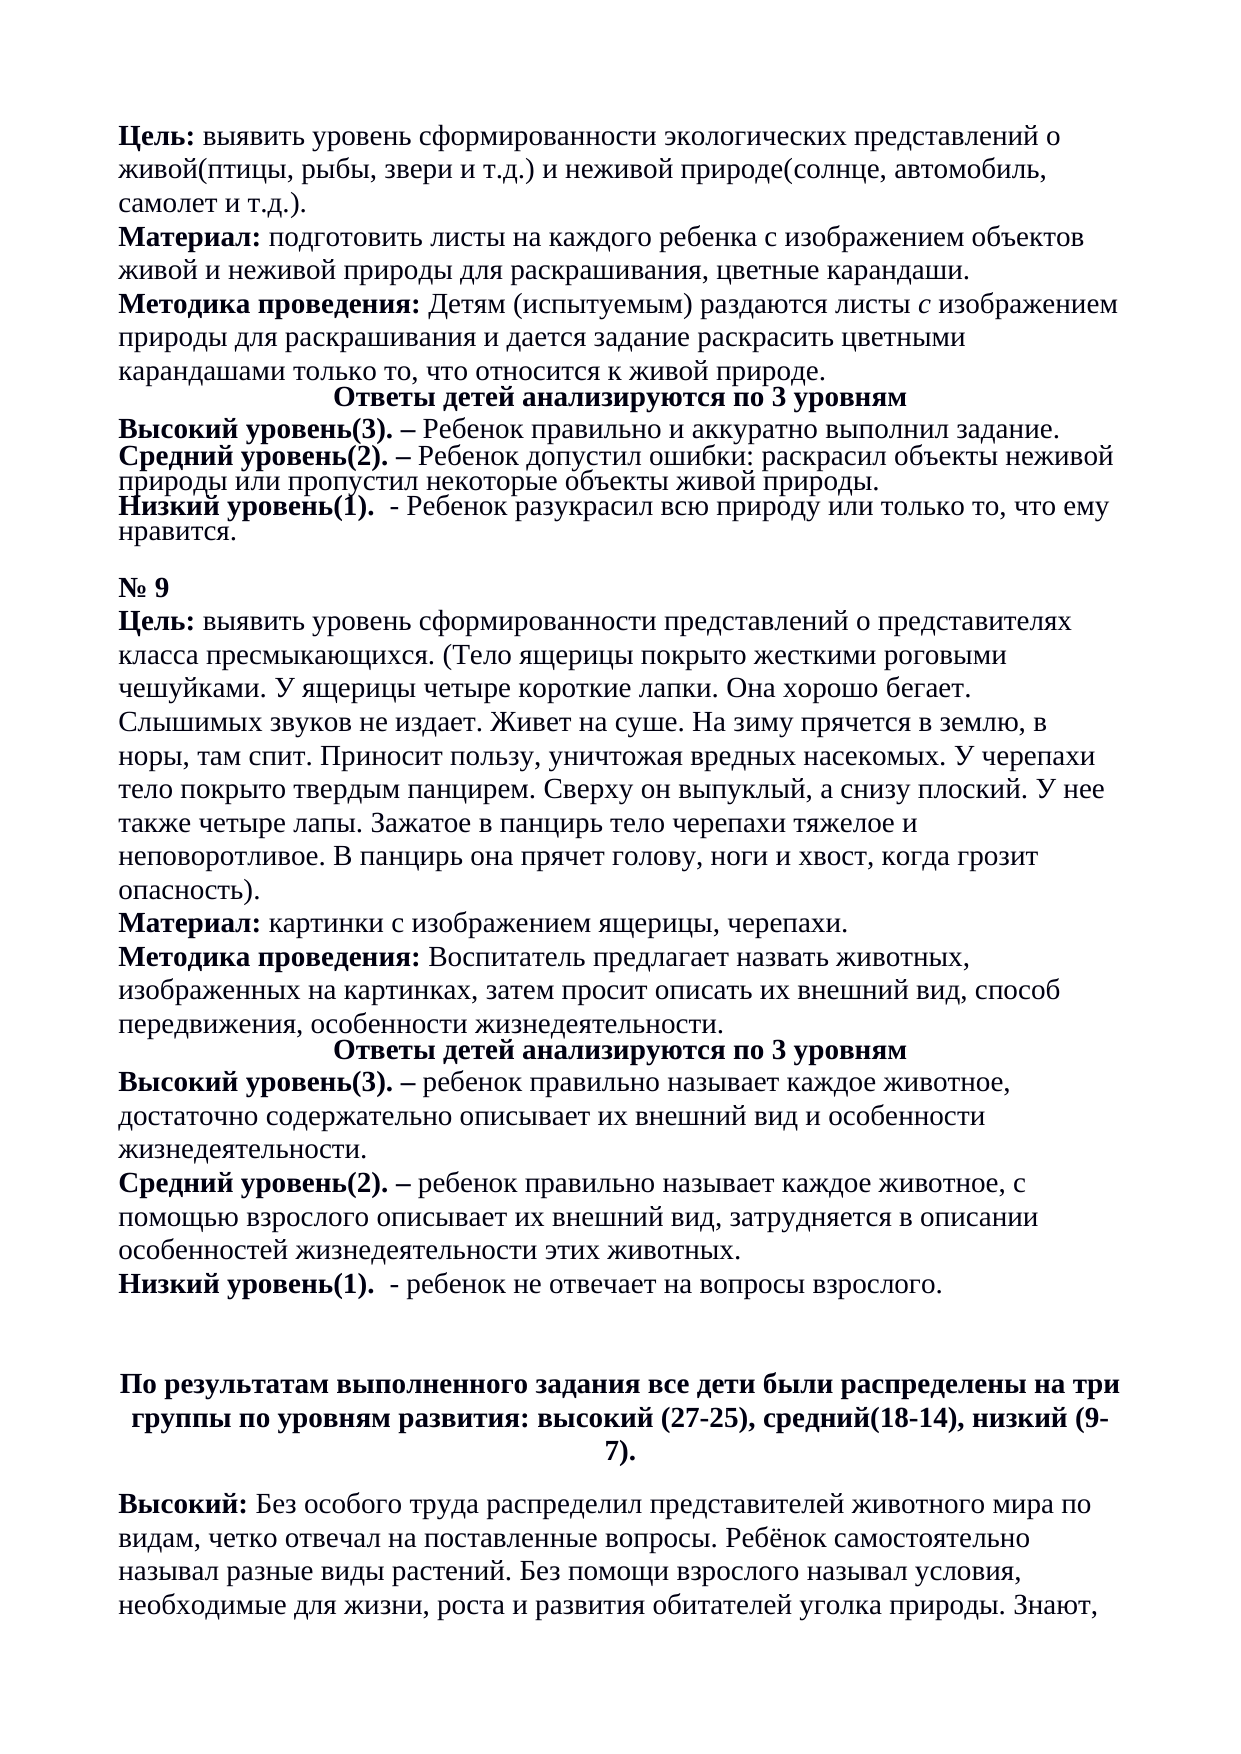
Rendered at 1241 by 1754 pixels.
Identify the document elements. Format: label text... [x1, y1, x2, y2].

text Низкий уровень(1). - ребенок не отвечает на вопросы взрослого. [118, 1266, 1122, 1299]
text Средний уровень(2). – ребенок правильно называет каждое животное, с помощью взрослого описывает их внешний вид, затрудняется в описании особенностей жизнедеятельности этих животных. [118, 1165, 1122, 1266]
text Высокий уровень(3). – Ребенок правильно и аккуратно выполнил задание. [118, 411, 1122, 445]
text Материал: картинки с изображением ящерицы, черепахи. [118, 905, 1122, 939]
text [118, 1486, 1122, 1620]
text № 9 [118, 570, 1122, 603]
text Ответы детей анализируются по 3 уровням [118, 1039, 1122, 1064]
text По результатам выполненного задания все дети были распределены на три группы по уровням развития: высокий (27-25), средний(18-14), низкий (9-7). [118, 1366, 1122, 1467]
text Цель: выявить уровень сформированности экологических представлений о живой(птицы, рыбы, звери и т.д.) и неживой природе(солнце, автомобиль, самолет и т.д.). [118, 118, 1122, 219]
text Цель: выявить уровень сформированности представлений о представителях класса пресмыкающихся. (Тело ящерицы покрыто жесткими роговыми чешуйками. У ящерицы четыре короткие лапки. Она хорошо бегает. Слышимых звуков не издает. Живет на суше. На зиму прячется в землю, в норы, там спит. Приносит пользу, уничтожая вредных насекомых. У черепахи тело покрыто твердым панцирем. Сверху он выпуклый, а снизу плоский. У нее также четыре лапы. Зажатое в панцирь тело черепахи тяжелое и неповоротливое. В панцирь она прячет голову, ноги и хвост, когда грозит опасность). [118, 603, 1122, 905]
text Низкий уровень(1). - Ребенок разукрасил всю природу или только то, что ему нравится. [118, 495, 1122, 545]
text Средний уровень(2). – Ребенок допустил ошибки: раскрасил объекты неживой природы или пропустил некоторые объекты живой природы. [118, 445, 1122, 495]
text Методика проведения: Воспитатель предлагает назвать животных, изображенных на картинках, затем просит описать их внешний вид, способ передвижения, особенности жизнедеятельности. [118, 939, 1122, 1039]
text Методика проведения: Детям (испытуемым) раздаются листы с изображением природы для раскрашивания и дается задание раскрасить цветными карандашами только то, что относится к живой природе. [118, 286, 1122, 386]
text Высокий уровень(3). – ребенок правильно называет каждое животное, достаточно содержательно описывает их внешний вид и особенности жизнедеятельности. [118, 1064, 1122, 1165]
text Ответы детей анализируются по 3 уровням [118, 386, 1122, 411]
text Материал: подготовить листы на каждого ребенка с изображением объектов живой и неживой природы для раскрашивания, цветные карандаши. [118, 219, 1122, 286]
